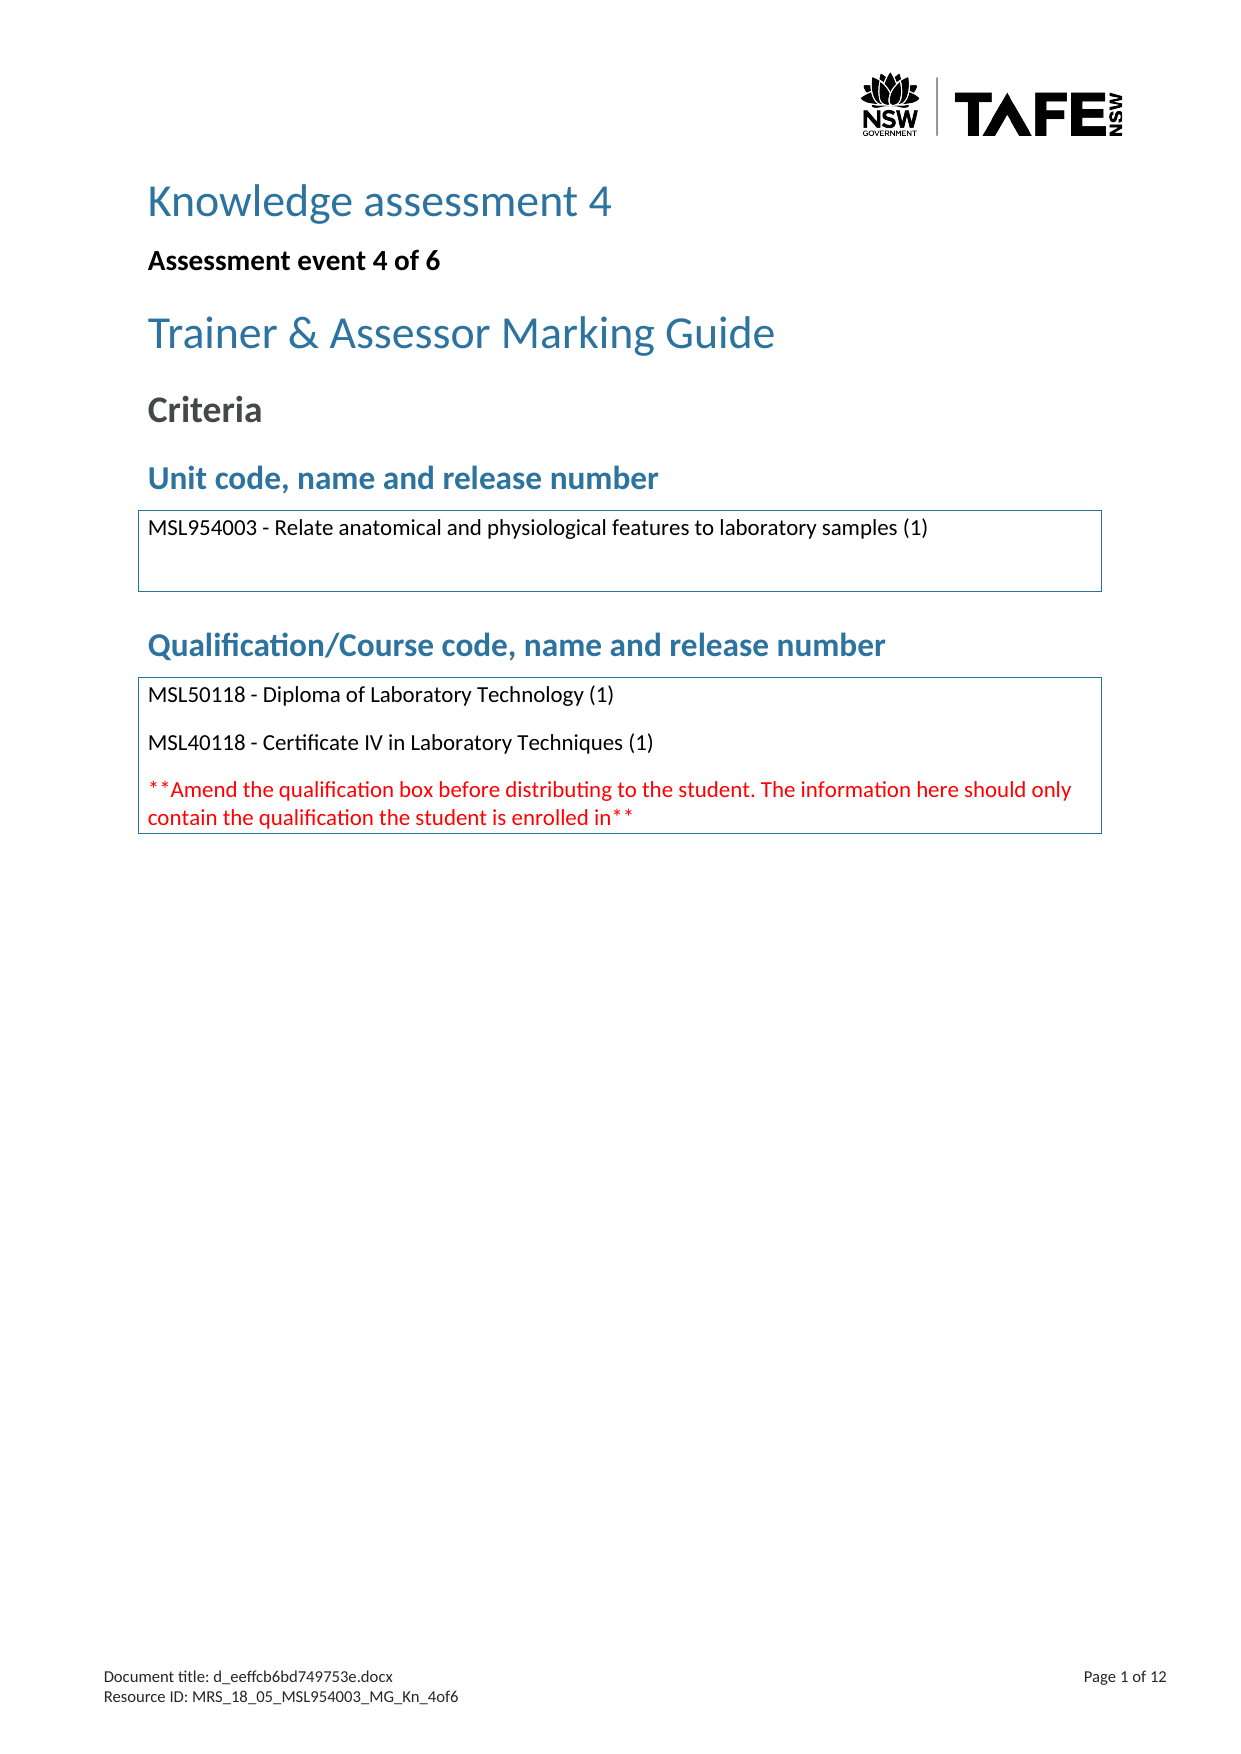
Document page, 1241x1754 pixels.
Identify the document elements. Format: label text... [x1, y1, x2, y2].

subtitle Unit code, name and release number [148, 457, 1092, 498]
subtitle Knowledge assessment 4 [148, 167, 1092, 229]
subtitle Trainer & Assessor Marking Guide [148, 298, 1092, 361]
text MSL40118 - Certificate IV in Laboratory Techniques (1) [139, 724, 1101, 756]
text MSL954003 - Relate anatomical and physiological features to laboratory samples (1) [139, 511, 1101, 541]
subtitle Criteria [148, 386, 1092, 432]
picture [861, 71, 1123, 137]
subtitle Qualification/Course code, name and release number [148, 624, 1092, 664]
text Assessment event 4 of 6 [148, 242, 1092, 277]
text **Amend the qualification box before distributing to the student. The information here should only contain the qualification the student is enrolled in** [139, 772, 1101, 833]
text MSL50118 - Diploma of Laboratory Technology (1) [139, 678, 1101, 708]
